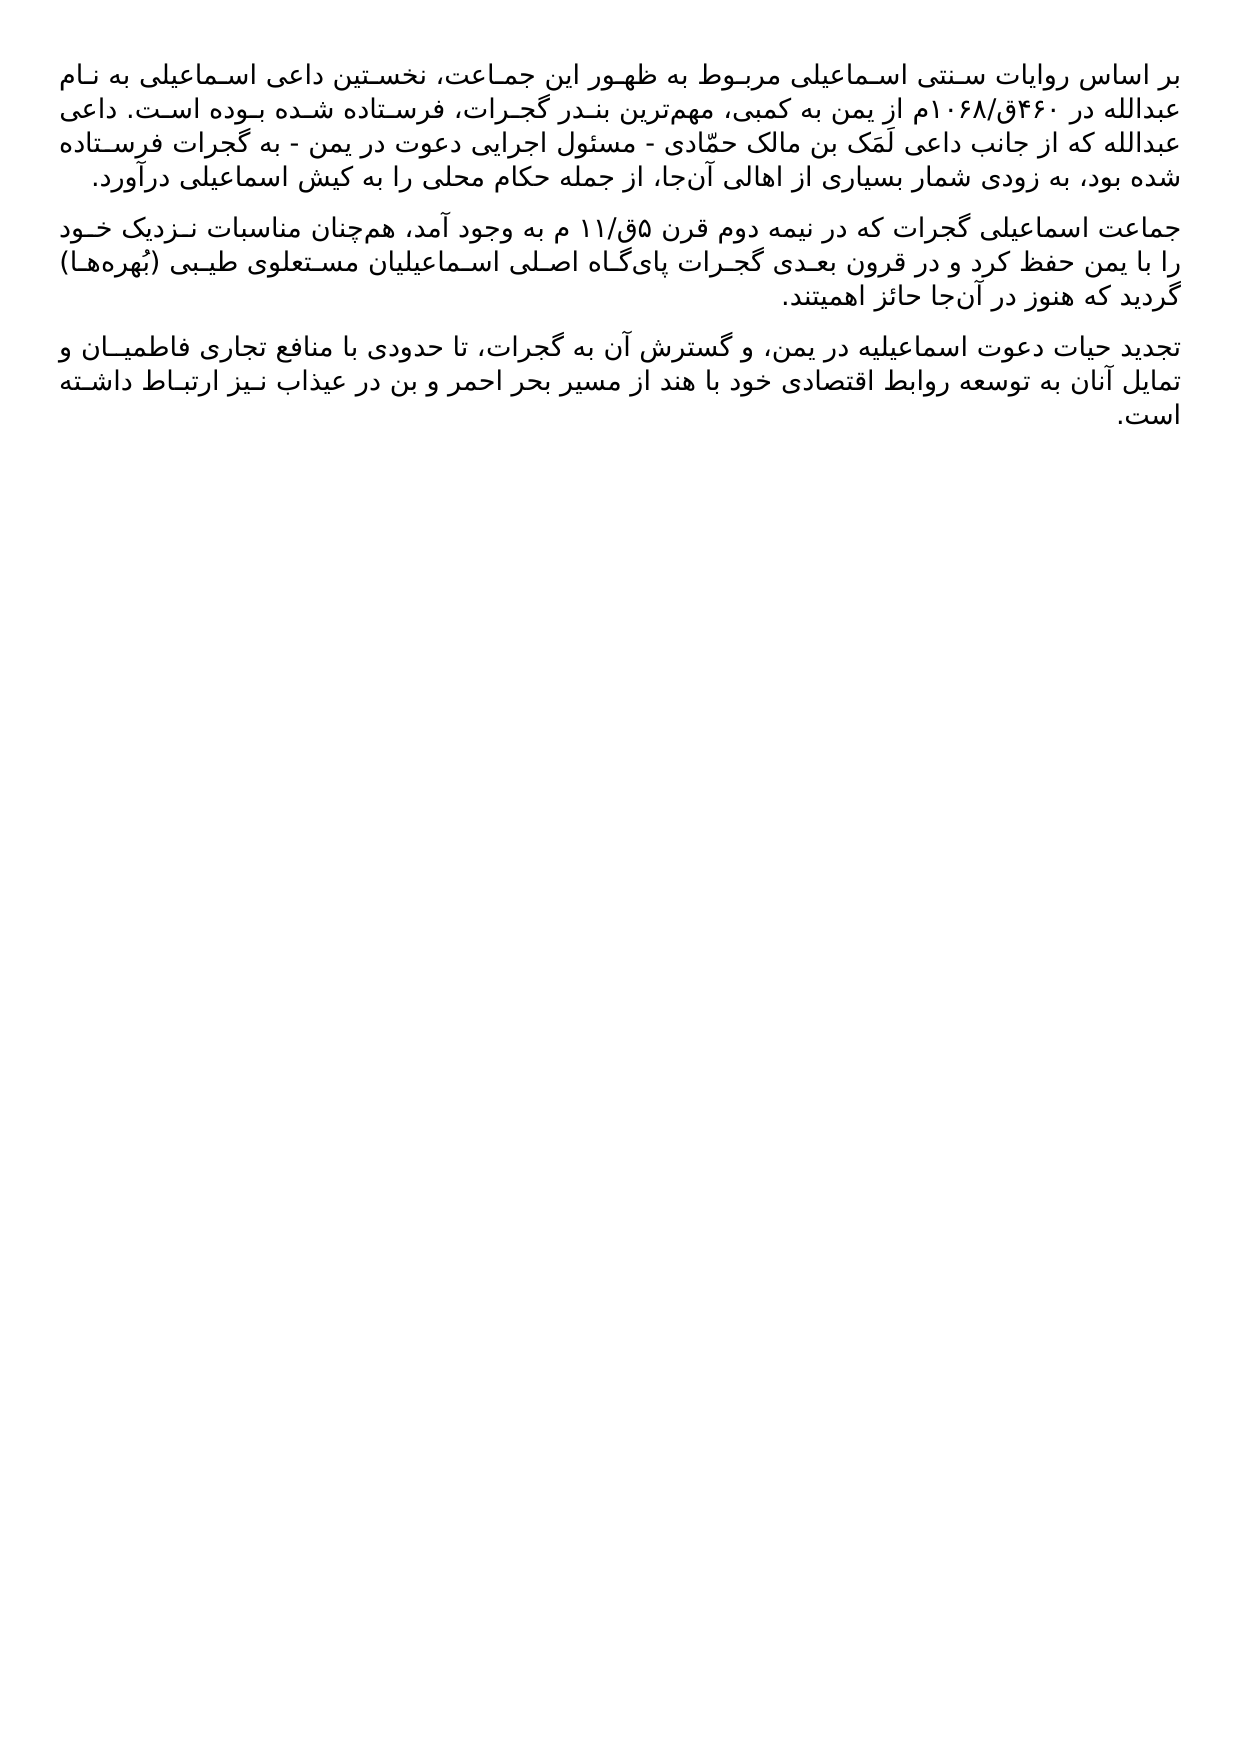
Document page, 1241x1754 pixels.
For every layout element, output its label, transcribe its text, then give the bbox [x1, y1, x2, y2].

text جماعت‌ اسماعیلی‌ گجرات‌ که‌ در نیمه دوم‌ قرن‌ ۵ق‌/۱۱ م‌ به‌ وجود آمد، هم‌چنان‌ مناسبات‌ نزدیک‌ خود را با یمن‌ حفظ کرد و در قرون‌ بعدی‌ گجرات‌ پای‌گاه‌ اصلی‌ اسماعیلیان‌ مستعلوی‌ طیبی‌ (بُهره‌ها) گردید که‌ هنوز در آن‌جا حائز اهمیتند. [59, 212, 1181, 312]
text تجدید حیات‌ دعوت‌ اسماعیلیه‌ در یمن‌، و گسترش‌ آن‌ به‌ گجرات‌، تا حدودی‌ با منافع‌ تجاری‌ فاطمیان‌ و تمایل‌ آنان‌ به‌ توسعه روابط اقتصادی‌ خود با هند از مسیر بحر احمر و بن در عیذاب‌ نیز ارتباط داشته‌ است‌. [59, 331, 1181, 431]
text بر اساس‌ روایات‌ سنتی‌ اسماعیلی‌ مربوط به‌ ظهور این‌ جماعت‌، نخستین‌ داعی‌ اسماعیلی‌ به‌ نام‌ عبدالله‌ در ۴۶۰ق‌/۱۰۶۸م‌ از یمن‌ به‌ کمبی، مهم‌ترین‌ بندر گجرات‌، فرستاده‌ شده‌ بوده‌ است‌. داعی‌ عبدالله‌ که‌ از جانب‌ داعی‌ لَمَک‌ بن مالک‌ حمّادی‌ - مسئول‌ اجرایی‌ دعوت‌ در یمن‌ - به‌ گجرات‌ فرستاده‌ شده‌ بود، به‌ زودی‌ شمار بسیاری‌ از اهالی‌ آن‌جا، از جمله‌ حکام‌ محلی‌ را به‌ کیش‌ اسماعیلی‌ درآورد. [59, 59, 1181, 193]
